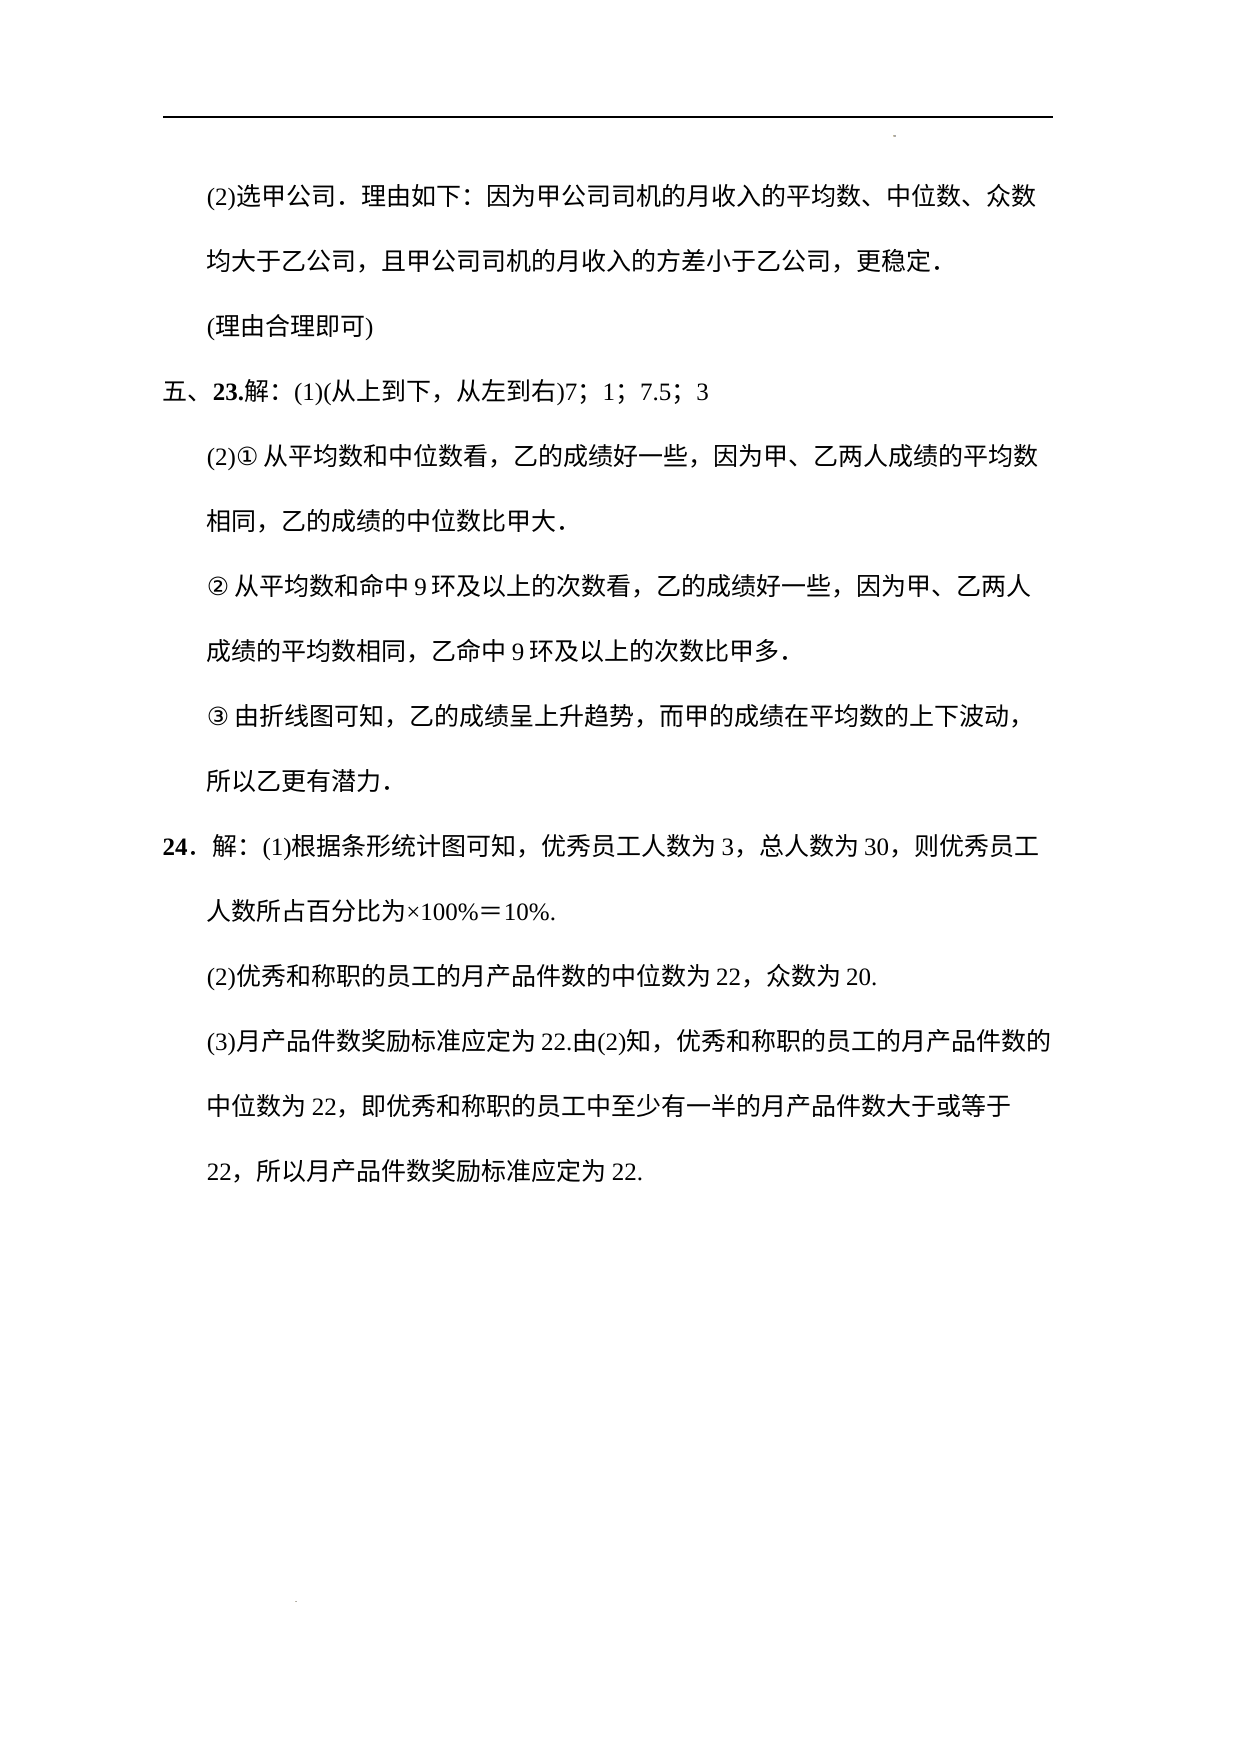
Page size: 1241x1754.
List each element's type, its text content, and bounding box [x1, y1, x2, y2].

text (理由合理即可) [207, 292, 1053, 357]
text (2)①从平均数和中位数看，乙的成绩好一些，因为甲、乙两人成绩的平均数相同，乙的成绩的中位数比甲大． [207, 422, 1053, 552]
text (3)月产品件数奖励标准应定为22.由(2)知，优秀和称职的员工的月产品件数的中位数为22，即优秀和称职的员工中至少有一半的月产品件数大于或等于22，所以月产品件数奖励标准应定为22. [207, 1007, 1053, 1202]
text 五、23.解：(1)(从上到下，从左到右)7；1；7.5；3 [163, 357, 1053, 422]
text (2)选甲公司．理由如下：因为甲公司司机的月收入的平均数、中位数、众数均大于乙公司，且甲公司司机的月收入的方差小于乙公司，更稳定． [207, 162, 1053, 292]
text ③由折线图可知，乙的成绩呈上升趋势，而甲的成绩在平均数的上下波动，所以乙更有潜力． [207, 682, 1053, 812]
text ②从平均数和命中9环及以上的次数看，乙的成绩好一些，因为甲、乙两人成绩的平均数相同，乙命中9环及以上的次数比甲多． [207, 552, 1053, 682]
text 24．解：(1)根据条形统计图可知，优秀员工人数为3，总人数为30，则优秀员工人数所占百分比为×100%＝10%. [162, 812, 1053, 942]
text (2)优秀和称职的员工的月产品件数的中位数为22，众数为20. [207, 942, 1053, 1007]
